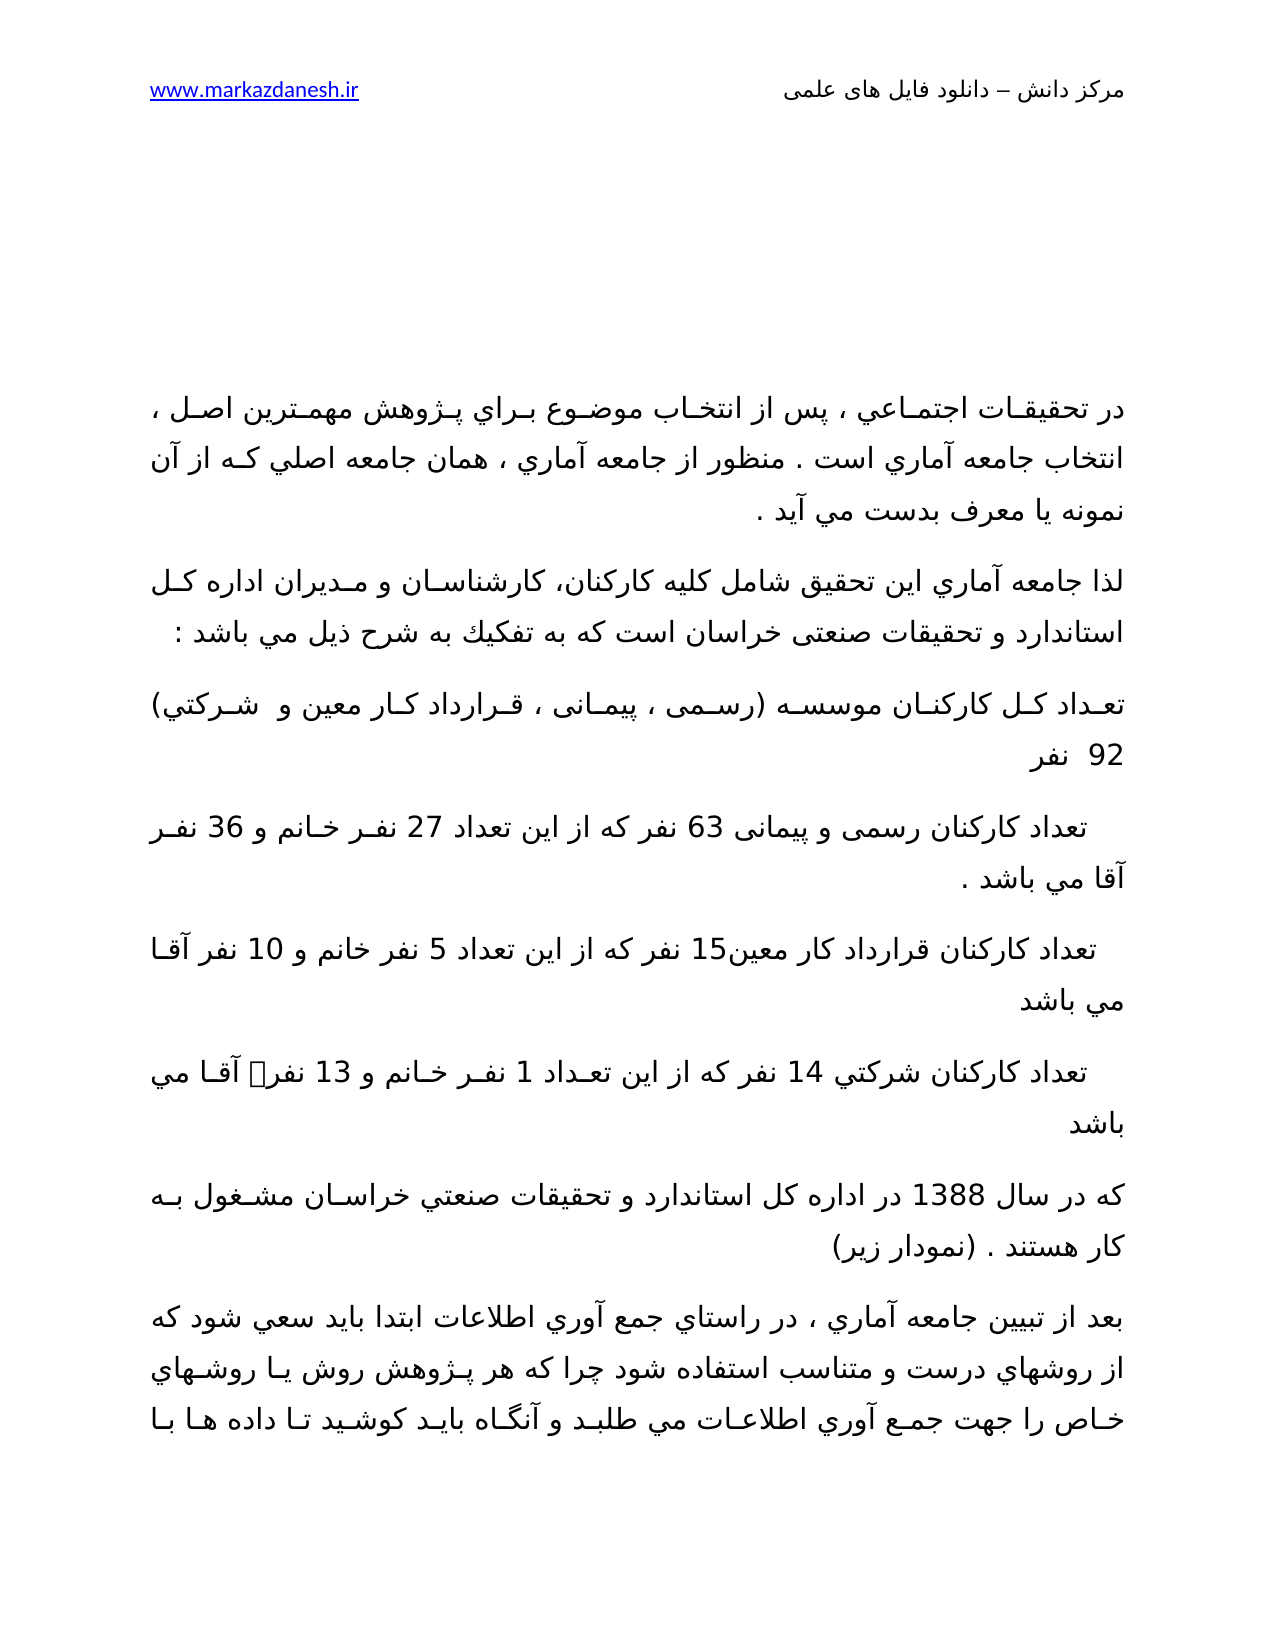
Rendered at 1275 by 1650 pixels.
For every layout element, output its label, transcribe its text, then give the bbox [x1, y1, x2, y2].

text تعداد کارکنان قرارداد کار معین15 نفر كه از اين تعداد 5 نفر خانم و 10 نفر آقا مي باشد [150, 933, 1125, 1018]
text تعداد کارکنان رسمی و پیمانی 63 نفر كه از اين تعداد 27 نفر خانم و 36 نفر آقا مي باشد . [150, 810, 1125, 895]
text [150, 1301, 1125, 1437]
text كه در سال 1388 در اداره كل استاندارد و تحقيقات صنعتي خراسان مشغول به كار هستند . (نمودار زير) [150, 1178, 1125, 1263]
text تعداد کل کارکنان موسسه (رسمی ، پیمانی ، قرارداد کار معین و شركتي) 92 نفر [150, 687, 1125, 772]
text تعداد کارکنان شركتي 14 نفر كه از اين تعداد 1 نفر خانم و 13 نفر آقا مي باشد [150, 1055, 1125, 1140]
text لذا جامعه آماري اين تحقيق شامل كليه كاركنان، كارشناسان و مديران اداره کل استاندارد و تحقیقات صنعتی خراسان است كه به تفكيك به شرح ذيل مي باشد : [150, 564, 1125, 649]
text در تحقيقات اجتماعي ، پس از انتخاب موضوع براي پژوهش مهمترين اصل ، انتخاب جامعه آماري است . منظور از جامعه آماري ، همان جامعه اصلي كه از آن نمونه يا معرف بدست مي آيد . [150, 391, 1125, 527]
